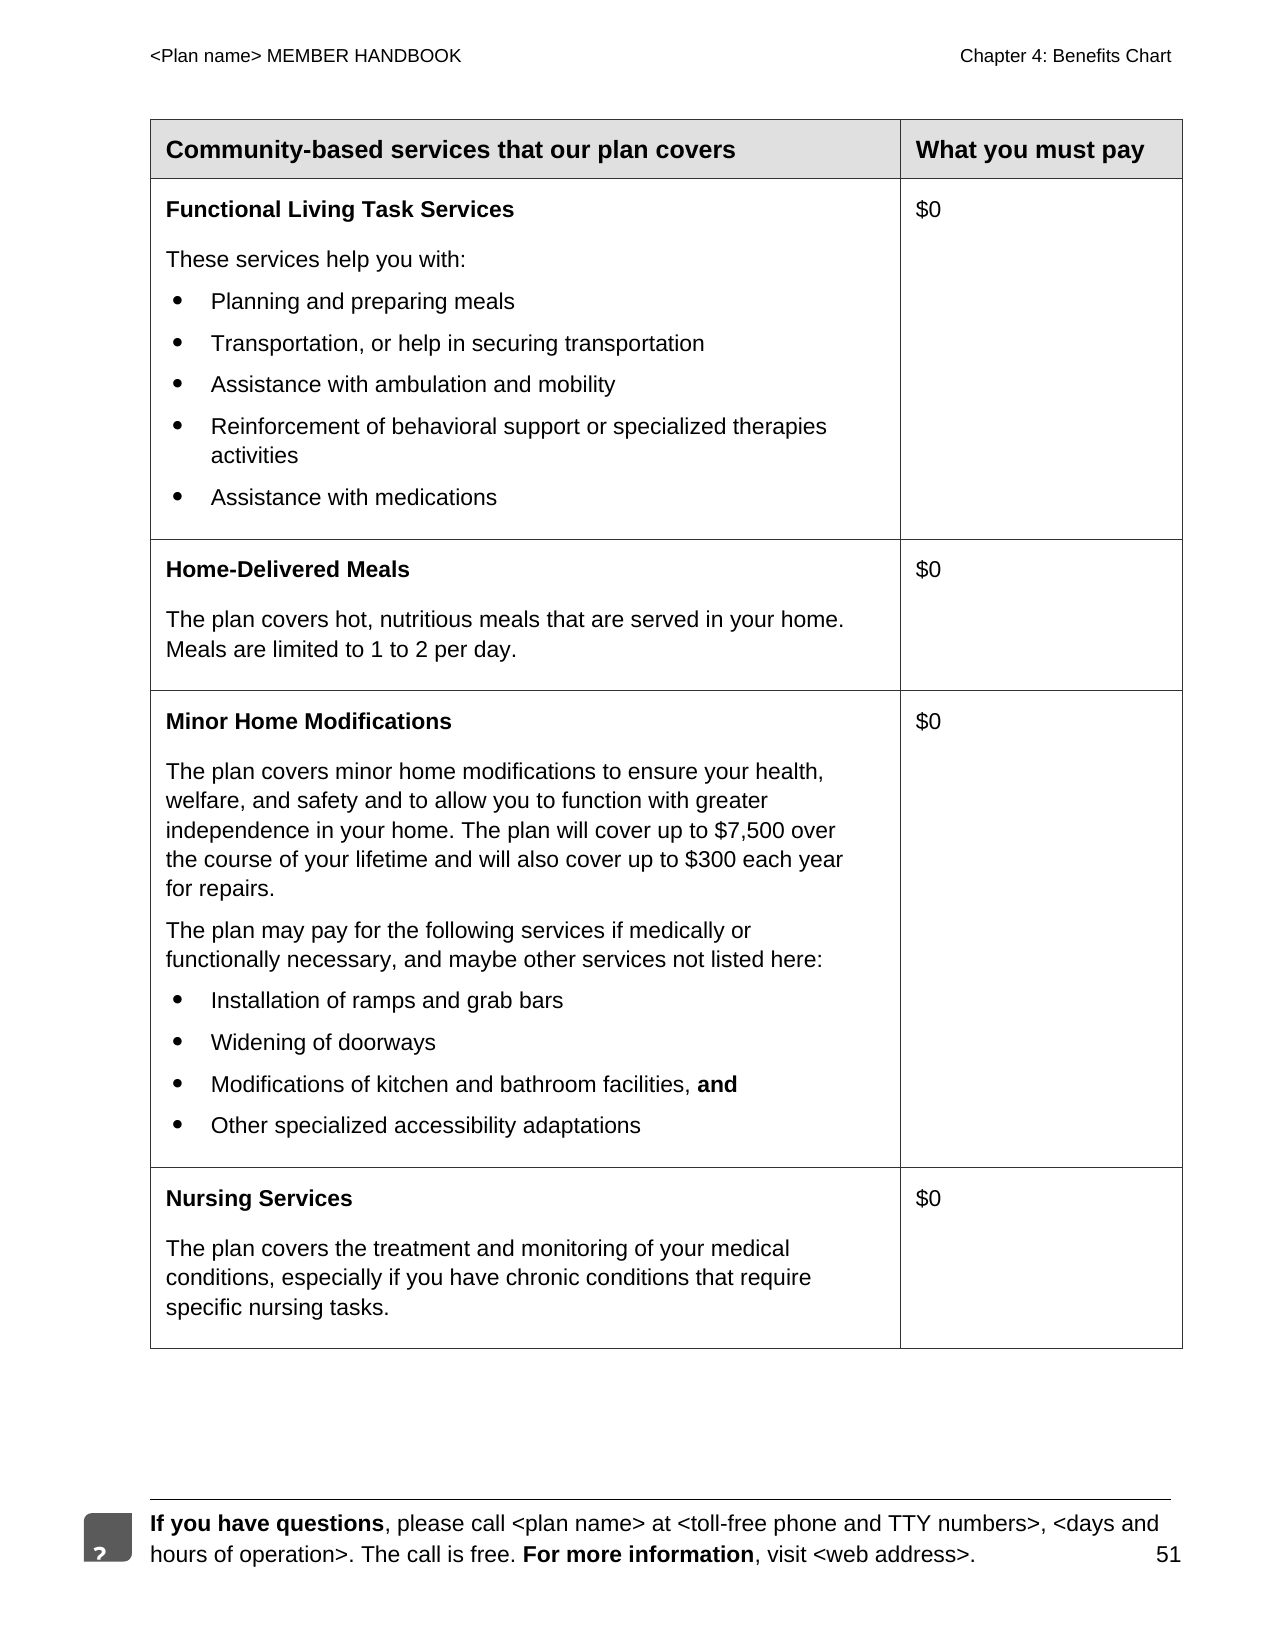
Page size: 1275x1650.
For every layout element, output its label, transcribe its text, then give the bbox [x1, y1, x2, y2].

table_cell Minor Home Modifications The plan covers minor home modifications to ensure your health, welfare, and safety and to allow you to function with greater independence in your home. The plan will cover up to $7,500 over the course of your lifetime and will also cover up to $300 each year for repairs. The plan may pay for the following services if medically or functionally necessary, and maybe other services not listed here: Installation of ramps and grab bars Widening of doorways Modifications of kitchen and bathroom facilities, and Other specialized accessibility adaptations [151, 691, 900, 1167]
table_cell Functional Living Task Services These services help you with: Planning and preparing meals Transportation, or help in securing transportation Assistance with ambulation and mobility Reinforcement of behavioral support or specialized therapies activities Assistance with medications [151, 179, 900, 538]
table_cell $0 [901, 540, 1182, 690]
table_header What you must pay [901, 120, 1182, 178]
table_cell $0 [901, 691, 1182, 1167]
table_cell $0 [901, 179, 1182, 538]
table_header Community-based services that our plan covers [151, 120, 900, 178]
table_cell Home-Delivered Meals The plan covers hot, nutritious meals that are served in your home. Meals are limited to 1 to 2 per day. [151, 540, 900, 690]
table_cell Nursing Services The plan covers the treatment and monitoring of your medical conditions, especially if you have chronic conditions that require specific nursing tasks. [151, 1168, 900, 1348]
table_cell $0 [901, 1168, 1182, 1348]
